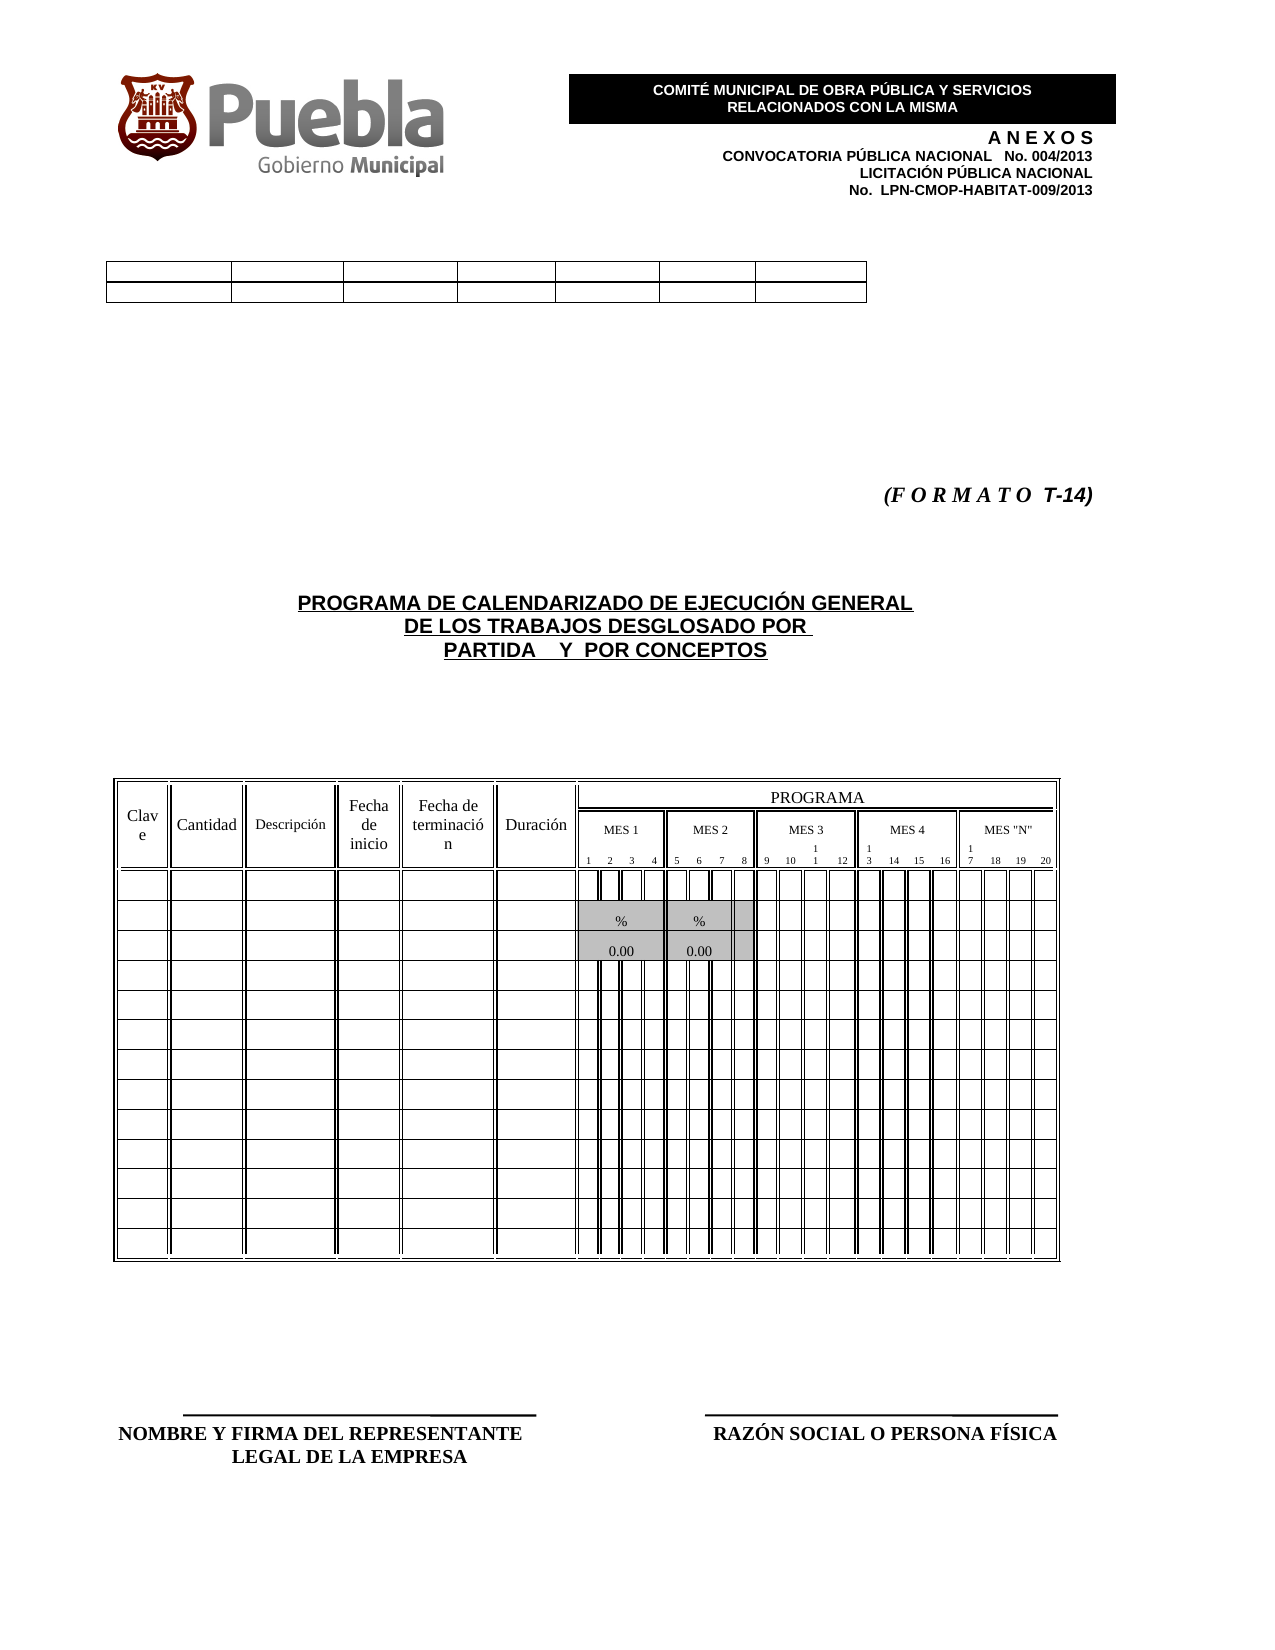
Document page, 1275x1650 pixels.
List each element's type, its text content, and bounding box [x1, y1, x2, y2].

table_cell [884, 901, 904, 930]
table_cell [780, 901, 801, 930]
table_cell [985, 1169, 1006, 1198]
table_cell [600, 1229, 620, 1258]
table_cell [668, 961, 686, 989]
table_cell [645, 991, 663, 1019]
table_cell [645, 1110, 663, 1138]
table_cell [985, 1080, 1006, 1109]
table_cell [713, 871, 731, 900]
table_header Cantidad [169, 779, 244, 867]
table_cell 10 [778, 837, 803, 867]
table_cell [884, 1080, 904, 1109]
table_cell [579, 991, 597, 1019]
table_cell [339, 1020, 399, 1049]
table_cell [247, 1050, 334, 1079]
table_cell [1010, 991, 1031, 1019]
table_cell [1033, 1229, 1056, 1258]
table_cell [690, 961, 708, 989]
table_cell [934, 931, 956, 960]
table_cell [688, 1229, 710, 1258]
table_cell [758, 1110, 776, 1138]
table_cell [830, 1110, 854, 1138]
table_cell [623, 1110, 641, 1138]
table_cell [107, 262, 231, 281]
table_cell [909, 961, 929, 989]
table_cell [1035, 961, 1056, 989]
table_cell [339, 1140, 399, 1168]
table_cell [958, 1229, 983, 1258]
table_cell [859, 1140, 879, 1168]
table_cell [884, 931, 904, 960]
table_cell [735, 901, 753, 930]
table_cell [758, 1169, 776, 1198]
table_header Fecha de terminación [401, 779, 495, 867]
text PROGRAMA DE CALENDARIZADO DE EJECUCIÓN GENERAL [118, 590, 1092, 614]
table_cell [909, 1110, 929, 1138]
table_cell [339, 961, 399, 989]
table_cell [247, 1020, 334, 1049]
table_cell 7 [710, 837, 733, 867]
table_cell [645, 1020, 663, 1049]
table_cell [909, 1080, 929, 1109]
table_cell [668, 1199, 686, 1228]
table_cell [643, 1229, 665, 1258]
table_cell [344, 283, 457, 302]
table_cell [403, 1110, 493, 1138]
table_header PROGRAMA [577, 782, 1056, 807]
table_cell [247, 871, 334, 900]
table_cell [1035, 1110, 1056, 1138]
table_cell [758, 991, 776, 1019]
table_cell [172, 931, 242, 960]
table_cell [247, 1140, 334, 1168]
table_cell [884, 1199, 904, 1228]
table_cell [623, 871, 641, 900]
table_cell [118, 1169, 167, 1198]
table_cell [1010, 1080, 1031, 1109]
table_cell [339, 901, 399, 930]
table_cell [1010, 1169, 1031, 1198]
table_cell [118, 991, 167, 1019]
table_cell [1035, 931, 1056, 960]
table_cell [909, 1020, 929, 1049]
table_cell [830, 1140, 854, 1168]
table_cell [805, 931, 826, 960]
table_cell 12 [828, 837, 854, 867]
table_cell [623, 1140, 641, 1168]
table_cell [645, 1199, 663, 1228]
table_cell % [579, 901, 663, 930]
table_cell [623, 961, 641, 989]
table_cell [758, 1140, 776, 1168]
table_cell [1035, 991, 1056, 1019]
table_cell [859, 1020, 879, 1049]
table_cell 14 [881, 837, 906, 867]
table_cell [403, 1080, 493, 1109]
table_cell [884, 1050, 904, 1079]
table_cell [602, 1110, 618, 1138]
table_cell [403, 901, 493, 930]
table_cell [577, 1229, 599, 1258]
table_cell [118, 1020, 167, 1049]
table_cell 20 [1033, 837, 1056, 867]
table_cell [602, 871, 618, 900]
table_cell [602, 1080, 618, 1109]
table_cell [884, 961, 904, 989]
table_cell [830, 1050, 854, 1079]
table_cell [118, 1080, 167, 1109]
text LEGAL DE [118, 1445, 1092, 1468]
table_cell [116, 867, 169, 900]
table_cell 8 [733, 837, 753, 867]
table_cell [909, 871, 929, 900]
table_cell [780, 1199, 801, 1228]
table_cell [1010, 901, 1031, 930]
table_cell [735, 1020, 753, 1049]
table_cell [403, 991, 493, 1019]
table_cell [713, 1050, 731, 1079]
table_cell [579, 1050, 597, 1079]
table_cell [805, 1050, 826, 1079]
table_cell [498, 1080, 575, 1109]
table_cell [337, 1229, 401, 1258]
table_cell [859, 871, 879, 900]
table_cell [805, 1020, 826, 1049]
table_cell [668, 991, 686, 1019]
table_cell [985, 1020, 1006, 1049]
table_cell [710, 1229, 733, 1258]
table_cell [403, 961, 493, 989]
table_cell [458, 283, 555, 302]
table_cell [859, 1080, 879, 1109]
table_cell [247, 991, 334, 1019]
table_cell [690, 1050, 708, 1079]
table_cell [579, 1199, 597, 1228]
table_cell [579, 1169, 597, 1198]
table_cell [985, 931, 1006, 960]
table_cell [623, 1050, 641, 1079]
table_cell [1035, 1050, 1056, 1079]
table_cell [780, 1140, 801, 1168]
table_cell 18 [983, 837, 1008, 867]
table_cell [960, 1020, 981, 1049]
table_cell [668, 1140, 686, 1168]
table_cell [403, 1199, 493, 1228]
table_cell [884, 1110, 904, 1138]
table_cell [805, 901, 826, 930]
table_cell [690, 1169, 708, 1198]
table_cell [758, 1050, 776, 1079]
table_cell [735, 1110, 753, 1138]
table_cell [403, 871, 493, 900]
table_cell [244, 1229, 337, 1258]
table_cell [960, 1169, 981, 1198]
table_cell [1010, 1140, 1031, 1168]
table_cell [339, 1110, 399, 1138]
table_cell MES 4 [859, 812, 956, 837]
table_cell [1035, 1199, 1056, 1228]
table_cell [881, 1229, 906, 1258]
table_cell [780, 1110, 801, 1138]
table_cell [960, 961, 981, 989]
table_cell [623, 1080, 641, 1109]
table_cell [1010, 1110, 1031, 1138]
table_cell [830, 871, 854, 900]
table_cell [602, 961, 618, 989]
table_cell [623, 1020, 641, 1049]
table_cell 13 [859, 837, 881, 867]
table_cell [1010, 931, 1031, 960]
table_cell [805, 871, 826, 900]
table_cell [339, 991, 399, 1019]
table_cell [859, 931, 879, 960]
table_cell [645, 1169, 663, 1198]
table_cell [713, 1199, 731, 1228]
table_cell [344, 262, 457, 281]
table_cell 1 [579, 837, 599, 867]
table_cell [780, 1169, 801, 1198]
table_cell 9 [758, 837, 778, 867]
table_cell [458, 262, 555, 281]
table_cell [107, 283, 231, 302]
table_cell [909, 1169, 929, 1198]
table_cell [172, 1080, 242, 1109]
table_cell [579, 1110, 597, 1138]
picture [118, 73, 444, 177]
table_cell [172, 1140, 242, 1168]
table_cell [859, 961, 879, 989]
table_cell [934, 1140, 956, 1168]
table_cell 4 [643, 837, 663, 867]
table_cell [960, 1080, 981, 1109]
table_cell [498, 1140, 575, 1168]
table_cell [668, 871, 686, 900]
table_cell [713, 1140, 731, 1168]
table_cell [498, 1110, 575, 1138]
table_cell [780, 1050, 801, 1079]
table_cell [602, 1169, 618, 1198]
table_cell [668, 1050, 686, 1079]
table_cell [623, 1199, 641, 1228]
table_cell [602, 1199, 618, 1228]
table_cell [830, 901, 854, 930]
table_cell [780, 871, 801, 900]
table_cell [713, 961, 731, 989]
table_cell [498, 871, 575, 900]
table_cell [1010, 871, 1031, 900]
table_cell [645, 1050, 663, 1079]
table_cell [403, 1169, 493, 1198]
table_cell [690, 1020, 708, 1049]
table_cell [733, 1229, 755, 1258]
table_cell [1033, 867, 1058, 900]
table_cell [735, 961, 753, 989]
text DE LOS TRABAJOS DESGLOSADO POR [118, 614, 1092, 638]
table_cell [859, 1110, 879, 1138]
table_cell [934, 1169, 956, 1198]
table_cell 5 [668, 837, 688, 867]
table_cell [884, 1140, 904, 1168]
table_cell [934, 961, 956, 989]
table_cell [960, 1110, 981, 1138]
table_cell [758, 961, 776, 989]
table_cell [755, 1229, 778, 1258]
table_cell MES 3 [758, 812, 854, 837]
table_cell [602, 1020, 618, 1049]
table_cell MES 1 [579, 812, 663, 837]
table_cell 6 [688, 837, 710, 867]
table_cell [830, 1169, 854, 1198]
table_cell [713, 1169, 731, 1198]
table_cell [690, 1140, 708, 1168]
table_cell [884, 991, 904, 1019]
table_cell 0.00 [668, 931, 731, 960]
table_cell [830, 961, 854, 989]
table_cell [985, 1050, 1006, 1079]
table_cell [780, 931, 801, 960]
table_cell [247, 1199, 334, 1228]
table_cell [579, 1140, 597, 1168]
table_cell [805, 1110, 826, 1138]
table_cell [884, 871, 904, 900]
table_cell [934, 1080, 956, 1109]
table_cell [172, 961, 242, 989]
table_cell [247, 901, 334, 930]
table_cell [859, 991, 879, 1019]
table_cell [668, 1110, 686, 1138]
table_cell [118, 901, 167, 930]
table_cell [623, 1169, 641, 1198]
table_cell [1035, 901, 1056, 930]
table_header Fecha de inicio [337, 779, 401, 867]
table_cell [339, 1080, 399, 1109]
table_cell [1010, 1020, 1031, 1049]
table_cell [909, 1050, 929, 1079]
text NOMBRE Y FIRMA DEL REPRESENTANTE RAZÓN SOCIAL O PERSONA FÍSICA [118, 1422, 1092, 1445]
table_cell [665, 1229, 688, 1258]
table_cell [690, 991, 708, 1019]
table_cell [690, 1080, 708, 1109]
table_cell [830, 1080, 854, 1109]
table_cell [660, 283, 755, 302]
table_cell [960, 871, 981, 900]
table_cell [172, 1169, 242, 1198]
table_cell [118, 1199, 167, 1228]
table_header Clave [116, 779, 169, 867]
table_cell [339, 931, 399, 960]
table_cell [339, 1199, 399, 1228]
table_cell [339, 871, 399, 900]
table_cell [401, 1229, 495, 1258]
table_cell [403, 1050, 493, 1079]
table_cell [556, 262, 659, 281]
table_cell [118, 961, 167, 989]
table_cell 3 [620, 837, 643, 867]
table_cell [660, 262, 755, 281]
table_cell [859, 1199, 879, 1228]
table_cell [247, 1080, 334, 1109]
table_cell [403, 1140, 493, 1168]
table_cell [735, 1169, 753, 1198]
table_cell [668, 1080, 686, 1109]
table_cell [934, 901, 956, 930]
table_cell [232, 283, 343, 302]
table_cell [985, 1199, 1006, 1228]
text (F O R M A T O T-14) [118, 482, 1092, 508]
table_cell [960, 931, 981, 960]
table_cell [172, 1110, 242, 1138]
table_cell [805, 1169, 826, 1198]
table_cell [934, 871, 956, 900]
table_cell [403, 1020, 493, 1049]
table_cell [884, 1169, 904, 1198]
table_cell [931, 1229, 958, 1258]
table_cell [172, 871, 242, 900]
table_cell 15 [906, 837, 931, 867]
table_cell [756, 283, 866, 302]
table_cell [934, 1050, 956, 1079]
table_cell [735, 1199, 753, 1228]
table_cell [498, 1199, 575, 1228]
table_cell [805, 1140, 826, 1168]
table_cell [498, 1169, 575, 1198]
table_cell [172, 1199, 242, 1228]
table_cell [579, 1020, 597, 1049]
table_cell [498, 931, 575, 960]
table_cell [758, 1080, 776, 1109]
table_cell [805, 961, 826, 989]
table_cell [803, 1229, 828, 1258]
table_cell [118, 1229, 169, 1258]
table_cell [172, 1050, 242, 1079]
table_cell [906, 1229, 931, 1258]
table_cell [169, 1229, 244, 1258]
table_cell [713, 1020, 731, 1049]
table_cell 16 [931, 837, 956, 867]
table_cell [579, 961, 597, 989]
table_cell [758, 1020, 776, 1049]
table_cell 11 [803, 837, 828, 867]
table_cell [602, 991, 618, 1019]
table_cell [934, 1110, 956, 1138]
table_cell MES 2 [668, 812, 753, 837]
table_cell [859, 901, 879, 930]
table_cell [1010, 1199, 1031, 1228]
table_cell [758, 901, 776, 930]
table_cell [985, 1110, 1006, 1138]
table_cell [118, 1110, 167, 1138]
table_cell [1035, 1140, 1056, 1168]
table_header Descripción [244, 779, 337, 867]
table_cell [620, 1229, 643, 1258]
table_cell [645, 1080, 663, 1109]
table_cell [247, 1110, 334, 1138]
table_cell [1035, 1169, 1056, 1198]
table_cell [735, 1050, 753, 1079]
table_cell [983, 1229, 1008, 1258]
table_cell [713, 1110, 731, 1138]
table_cell [495, 1229, 577, 1258]
table_cell [579, 871, 597, 900]
table_cell 17 [960, 837, 983, 867]
table_cell [985, 961, 1006, 989]
table_cell [756, 262, 866, 281]
table_cell [780, 991, 801, 1019]
table_cell [623, 991, 641, 1019]
table_cell [247, 1169, 334, 1198]
table_cell [498, 1020, 575, 1049]
table_cell [668, 1169, 686, 1198]
table_cell [780, 1080, 801, 1109]
table_cell [118, 1140, 167, 1168]
table_cell [498, 991, 575, 1019]
table_cell [985, 991, 1006, 1019]
table_cell [758, 1199, 776, 1228]
table_cell [909, 1199, 929, 1228]
table_cell [172, 901, 242, 930]
table_cell [884, 1020, 904, 1049]
table_cell [735, 1080, 753, 1109]
table_cell [247, 931, 334, 960]
table_cell 0.00 [579, 931, 663, 960]
table_cell [856, 1229, 881, 1258]
table_cell [780, 961, 801, 989]
table_cell [735, 871, 753, 900]
table_cell [645, 961, 663, 989]
table_cell [805, 1199, 826, 1228]
table_cell [172, 991, 242, 1019]
table_cell [498, 1050, 575, 1079]
table_cell [403, 931, 493, 960]
table_cell [830, 931, 854, 960]
table_cell [690, 1110, 708, 1138]
table_cell [735, 1140, 753, 1168]
table_cell [859, 1169, 879, 1198]
table_cell [960, 991, 981, 1019]
table_cell [247, 961, 334, 989]
table_cell [713, 1080, 731, 1109]
table_cell [232, 262, 343, 281]
table_cell [1010, 961, 1031, 989]
table_cell [118, 1050, 167, 1079]
table_cell [602, 1050, 618, 1079]
table_cell [934, 1020, 956, 1049]
table_cell [1010, 1050, 1031, 1079]
text PARTIDA Y POR CONCEPTOS [118, 638, 1092, 662]
table_cell [1035, 1020, 1056, 1049]
table_cell [778, 1229, 803, 1258]
table_cell [830, 1199, 854, 1228]
table_header Duración [495, 779, 577, 867]
table_cell [735, 991, 753, 1019]
table_cell [498, 901, 575, 930]
table_cell [985, 871, 1006, 900]
table_cell [690, 871, 708, 900]
table_cell 2 [600, 837, 620, 867]
table_cell % [668, 901, 731, 930]
table_cell [690, 1199, 708, 1228]
table_cell [602, 1140, 618, 1168]
table_cell [645, 1140, 663, 1168]
table_cell [828, 1229, 856, 1258]
table_cell [960, 1199, 981, 1228]
table_cell [339, 1050, 399, 1079]
table_cell [735, 931, 753, 960]
table_cell [909, 1140, 929, 1168]
table_cell [556, 283, 659, 302]
table_cell [780, 1020, 801, 1049]
table_cell [960, 1050, 981, 1079]
table_cell [1008, 1229, 1033, 1258]
table_cell [805, 991, 826, 1019]
table_cell [805, 1080, 826, 1109]
table_cell [934, 1199, 956, 1228]
table_cell [758, 931, 776, 960]
table_cell [579, 1080, 597, 1109]
table_cell [960, 1140, 981, 1168]
table_cell [498, 961, 575, 989]
table_cell [830, 991, 854, 1019]
table_cell [118, 931, 167, 960]
table_cell [909, 931, 929, 960]
table_cell [934, 991, 956, 1019]
table_cell [985, 901, 1006, 930]
table_cell [172, 1020, 242, 1049]
table_cell [960, 901, 981, 930]
table_cell [909, 991, 929, 1019]
table_cell [339, 1169, 399, 1198]
table_cell [985, 1140, 1006, 1168]
table_cell [645, 871, 663, 900]
table_cell MES "N" [958, 807, 1058, 837]
table_cell [909, 901, 929, 930]
table_cell [758, 871, 776, 900]
table_cell [713, 991, 731, 1019]
table_cell 19 [1008, 837, 1033, 867]
table_cell [1035, 1080, 1056, 1109]
table_cell [668, 1020, 686, 1049]
table_cell [830, 1020, 854, 1049]
table_cell [859, 1050, 879, 1079]
